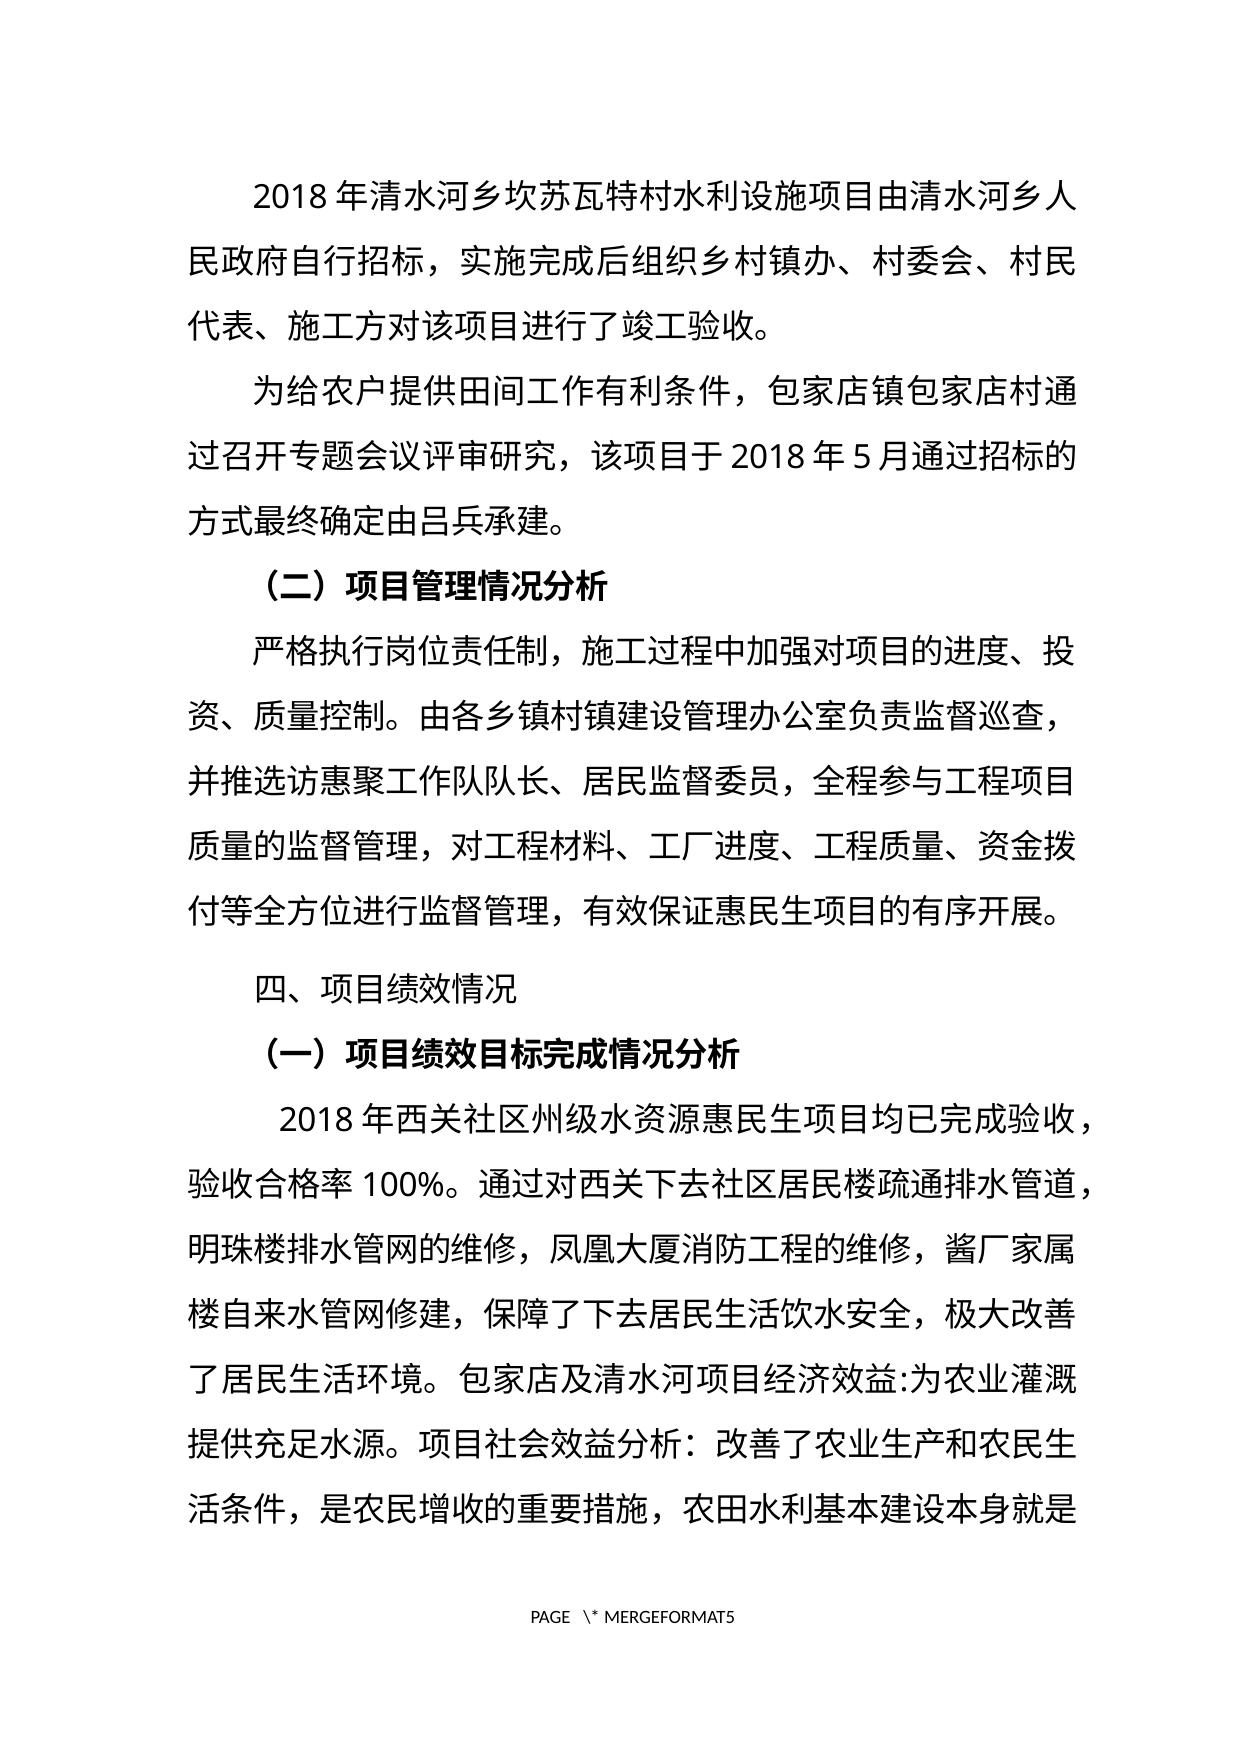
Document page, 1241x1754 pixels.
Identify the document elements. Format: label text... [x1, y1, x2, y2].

text 四、项目绩效情况 [187, 954, 1078, 1019]
text 为给农户提供田间工作有利条件，包家店镇包家店村通过召开专题会议评审研究，该项目于2018年5月通过招标的方式最终确定由吕兵承建。 [187, 357, 1078, 552]
list 2018年清水河乡坎苏瓦特村水利设施项目由清水河乡人民政府自行招标，实施完成后组织乡村镇办、村委会、村民代表、施工方对该项目进行了竣工验收。 [187, 162, 1078, 357]
text （二）项目管理情况分析 [187, 552, 1078, 617]
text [187, 1084, 1078, 1539]
text 严格执行岗位责任制，施工过程中加强对项目的进度、投资、质量控制。由各乡镇村镇建设管理办公室负责监督巡查，并推选访惠聚工作队队长、居民监督委员，全程参与工程项目质量的监督管理，对工程材料、工厂进度、工程质量、资金拨付等全方位进行监督管理，有效保证惠民生项目的有序开展。 [187, 617, 1078, 942]
text （一）项目绩效目标完成情况分析 [187, 1019, 1078, 1084]
